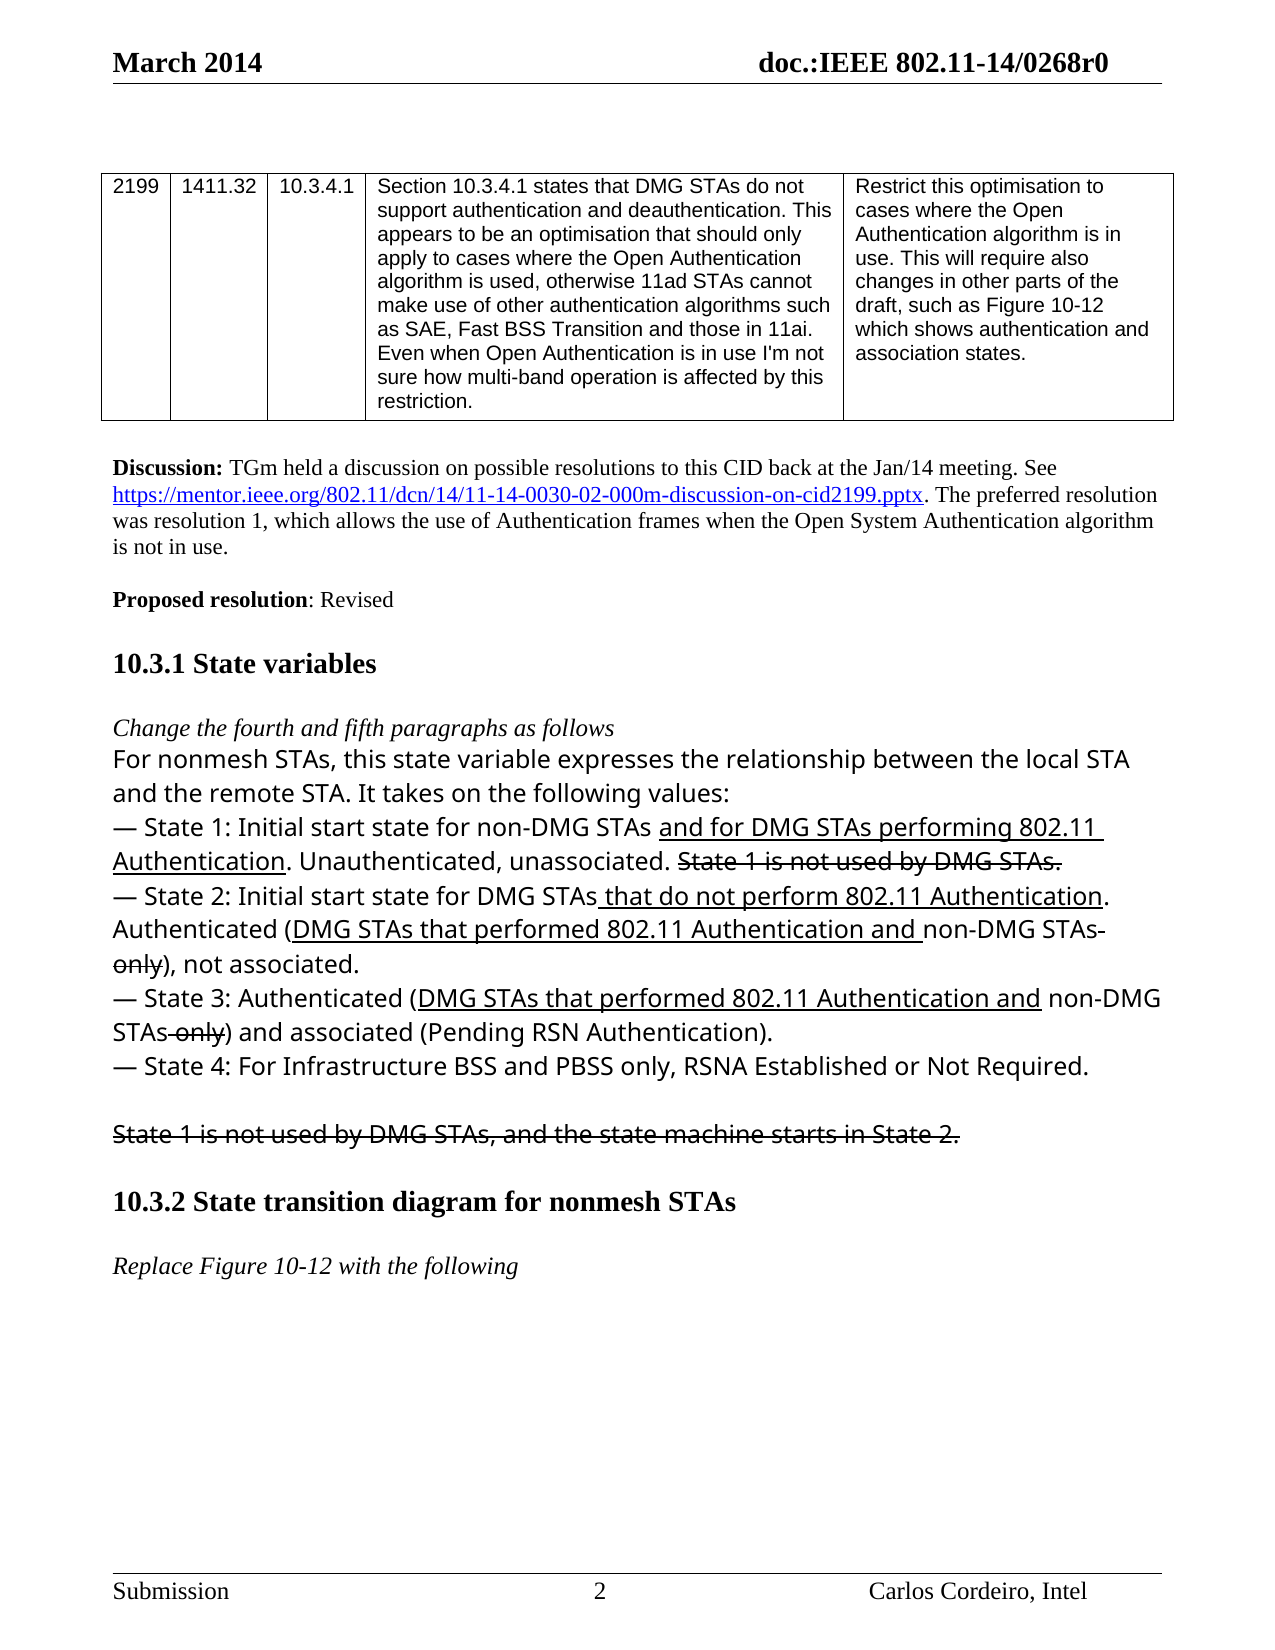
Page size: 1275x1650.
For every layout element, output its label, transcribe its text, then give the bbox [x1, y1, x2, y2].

text 10.3.1 State variables [112, 646, 1162, 679]
text State 1 is not used by DMG STAs, and the state machine starts in State 2. [112, 1117, 1162, 1151]
text — State 1: Initial start state for non-DMG STAs and for DMG STAs performing 802.11 Authentication. Unauthenticated, unassociated. State 1 is not used by DMG STAs. [112, 810, 1162, 878]
text For nonmesh STAs, this state variable expresses the relationship between the local STA and the remote STA. It takes on the following values: [112, 742, 1162, 810]
text — State 4: For Infrastructure BSS and PBSS only, RSNA Established or Not Required. [112, 1048, 1162, 1082]
text — State 3: Authenticated (DMG STAs that performed 802.11 Authentication and non-DMG STAs only) and associated (Pending RSN Authentication). [112, 980, 1162, 1048]
table_header Restrict this optimisation to cases where the Open Authentication algorithm is in use. This will require also changes in other parts of the draft, such as Figure 10-12 which shows authentication and association states. [844, 174, 1173, 420]
text Proposed resolution: Revised [112, 586, 1162, 612]
text Discussion: TGm held a discussion on possible resolutions to this CID back at the Jan/14 meeting. See https://mentor.ieee.org/802.11/dcn/14/11-14-0030-02-000m-discussion-on-cid2199.pptx. The preferred resolution was resolution 1, which allows the use of Authentication frames when the Open System Authentication algorithm is not in use. [112, 454, 1162, 560]
text 10.3.2 State transition diagram for nonmesh STAs [112, 1184, 1162, 1218]
text Change the fourth and fifth paragraphs as follows [112, 713, 1162, 742]
table_header 2199 [102, 174, 170, 420]
table_header 10.3.4.1 [268, 174, 365, 420]
text Replace Figure 10-12 with the following [112, 1251, 1162, 1280]
text — State 2: Initial start state for DMG STAs that do not perform 802.11 Authentication. Authenticated (DMG STAs that performed 802.11 Authentication and non-DMG STAs only), not associated. [112, 878, 1162, 980]
table_header 1411.32 [171, 174, 267, 420]
table_header Section 10.3.4.1 states that DMG STAs do not support authentication and deauthentication. This appears to be an optimisation that should only apply to cases where the Open Authentication algorithm is used, otherwise 11ad STAs cannot make use of other authentication algorithms such as SAE, Fast BSS Transition and those in 11ai. Even when Open Authentication is in use I'm not sure how multi-band operation is affected by this restriction. [366, 174, 843, 420]
